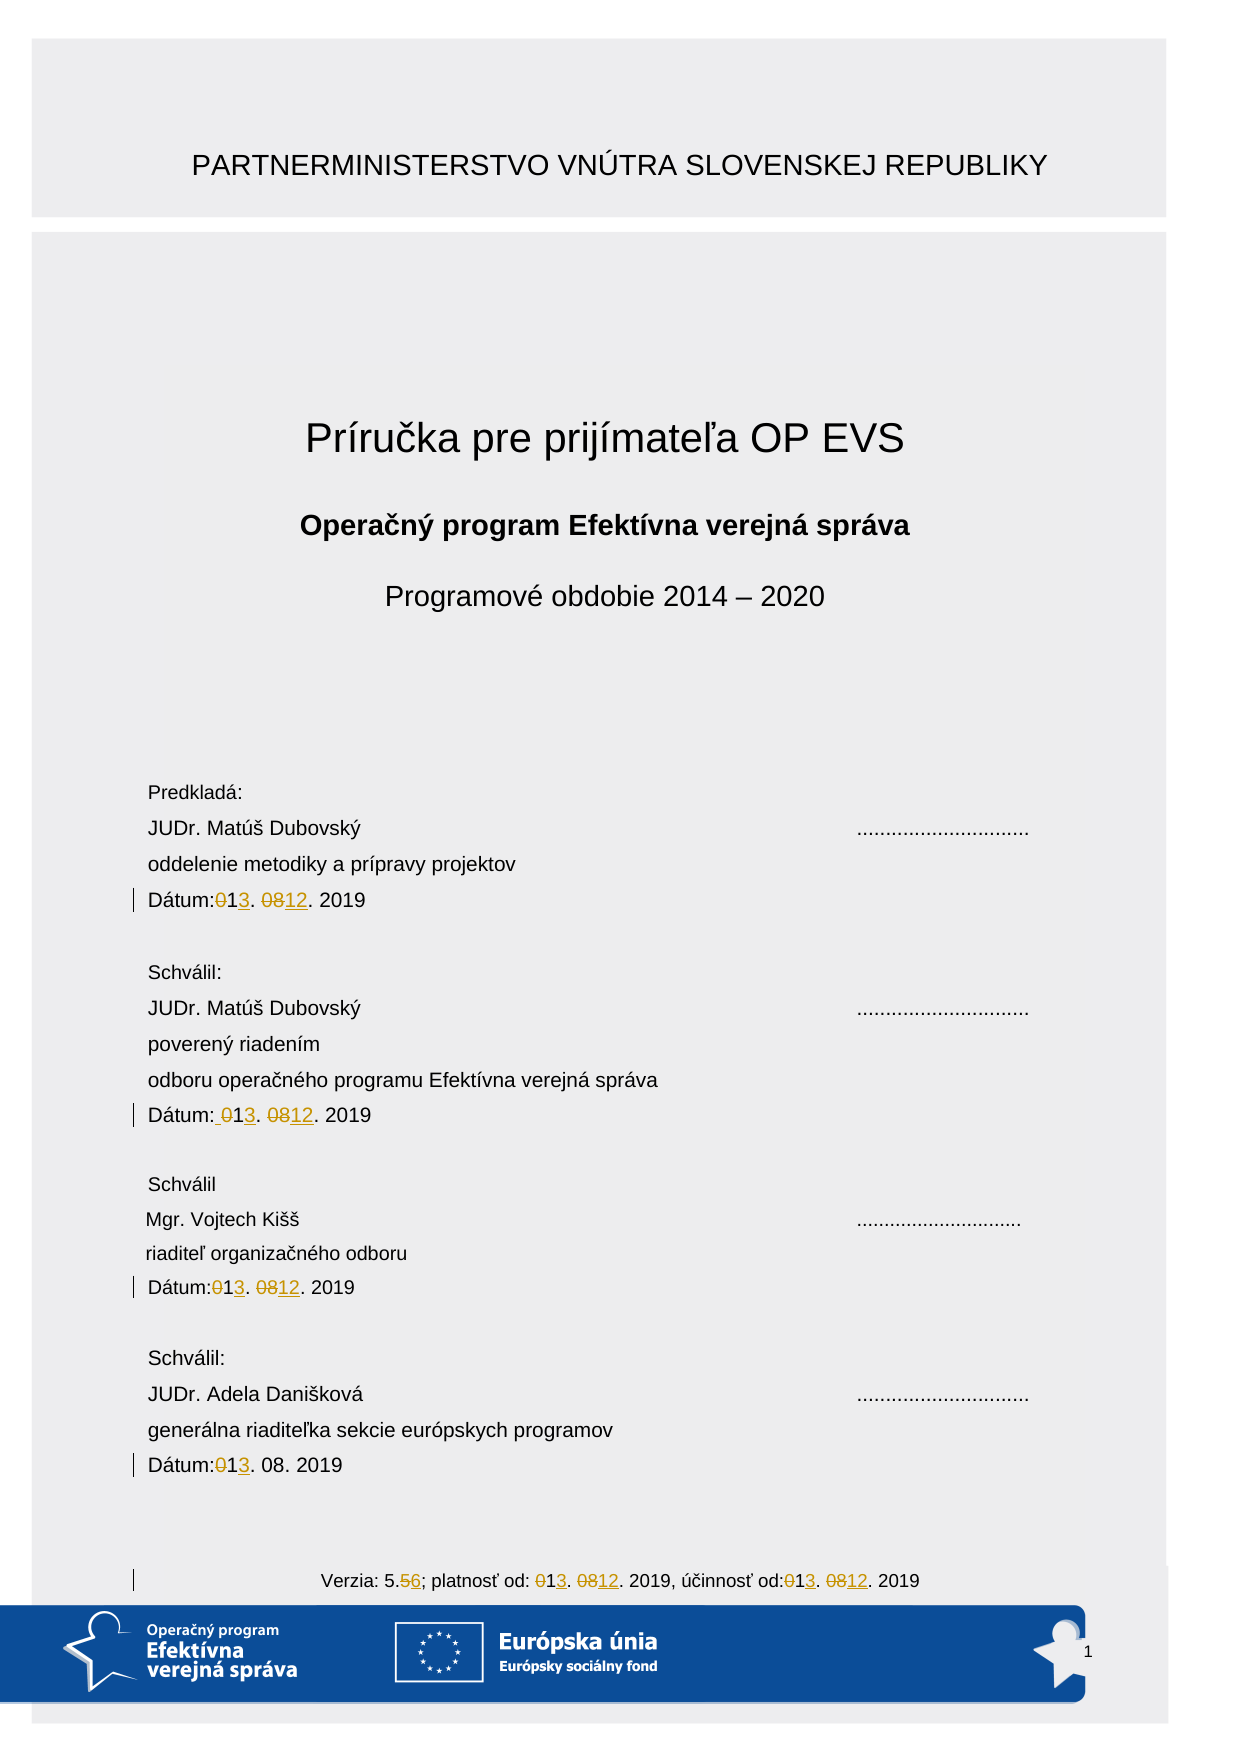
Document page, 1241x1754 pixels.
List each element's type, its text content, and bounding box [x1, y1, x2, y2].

text Schválil: [148, 959, 1092, 983]
text Operačný program Efektívna verejná správa [148, 508, 1062, 541]
text Verzia: 5.; platnosť od: 1. . 2019, účinnosť od:1. . 2019 [148, 1569, 1092, 1591]
text Mgr. Vojtech Kišš .............................. [74, 1207, 1092, 1230]
text partnerMINISTERSTVO VNÚTRA SLOVENSKEJ REPUBLIKY [148, 148, 1092, 181]
text Dátum:1. 08. 2019 [148, 1453, 1092, 1477]
text Príručka pre prijímateľa OP EVS [148, 414, 1062, 462]
text Dátum:1. . 2019 [148, 1276, 1092, 1298]
text riaditeľ organizačného odboru [74, 1241, 1092, 1264]
text Dátum:1. . 2019 [148, 1103, 1092, 1127]
text Schválil: [148, 1346, 1092, 1369]
picture [0, 9, 1221, 1754]
text generálna riaditeľka sekcie európskych programov [148, 1417, 1092, 1441]
text oddelenie metodiky a prípravy projektov [148, 852, 1092, 876]
text poverený riadením [148, 1031, 1092, 1055]
text Dátum:1. . 2019 [148, 888, 1092, 912]
text JUDr. Matúš Dubovský .............................. [148, 816, 1092, 840]
text odboru operačného programu Efektívna verejná správa [148, 1067, 1092, 1091]
text Predkladá: [148, 780, 1092, 804]
text JUDr. Matúš Dubovský .............................. [148, 996, 1092, 1019]
text Schválil [148, 1173, 1092, 1196]
text Programové obdobie 2014 – 2020 [148, 579, 1062, 612]
text JUDr. Adela Danišková .............................. [148, 1381, 1092, 1405]
